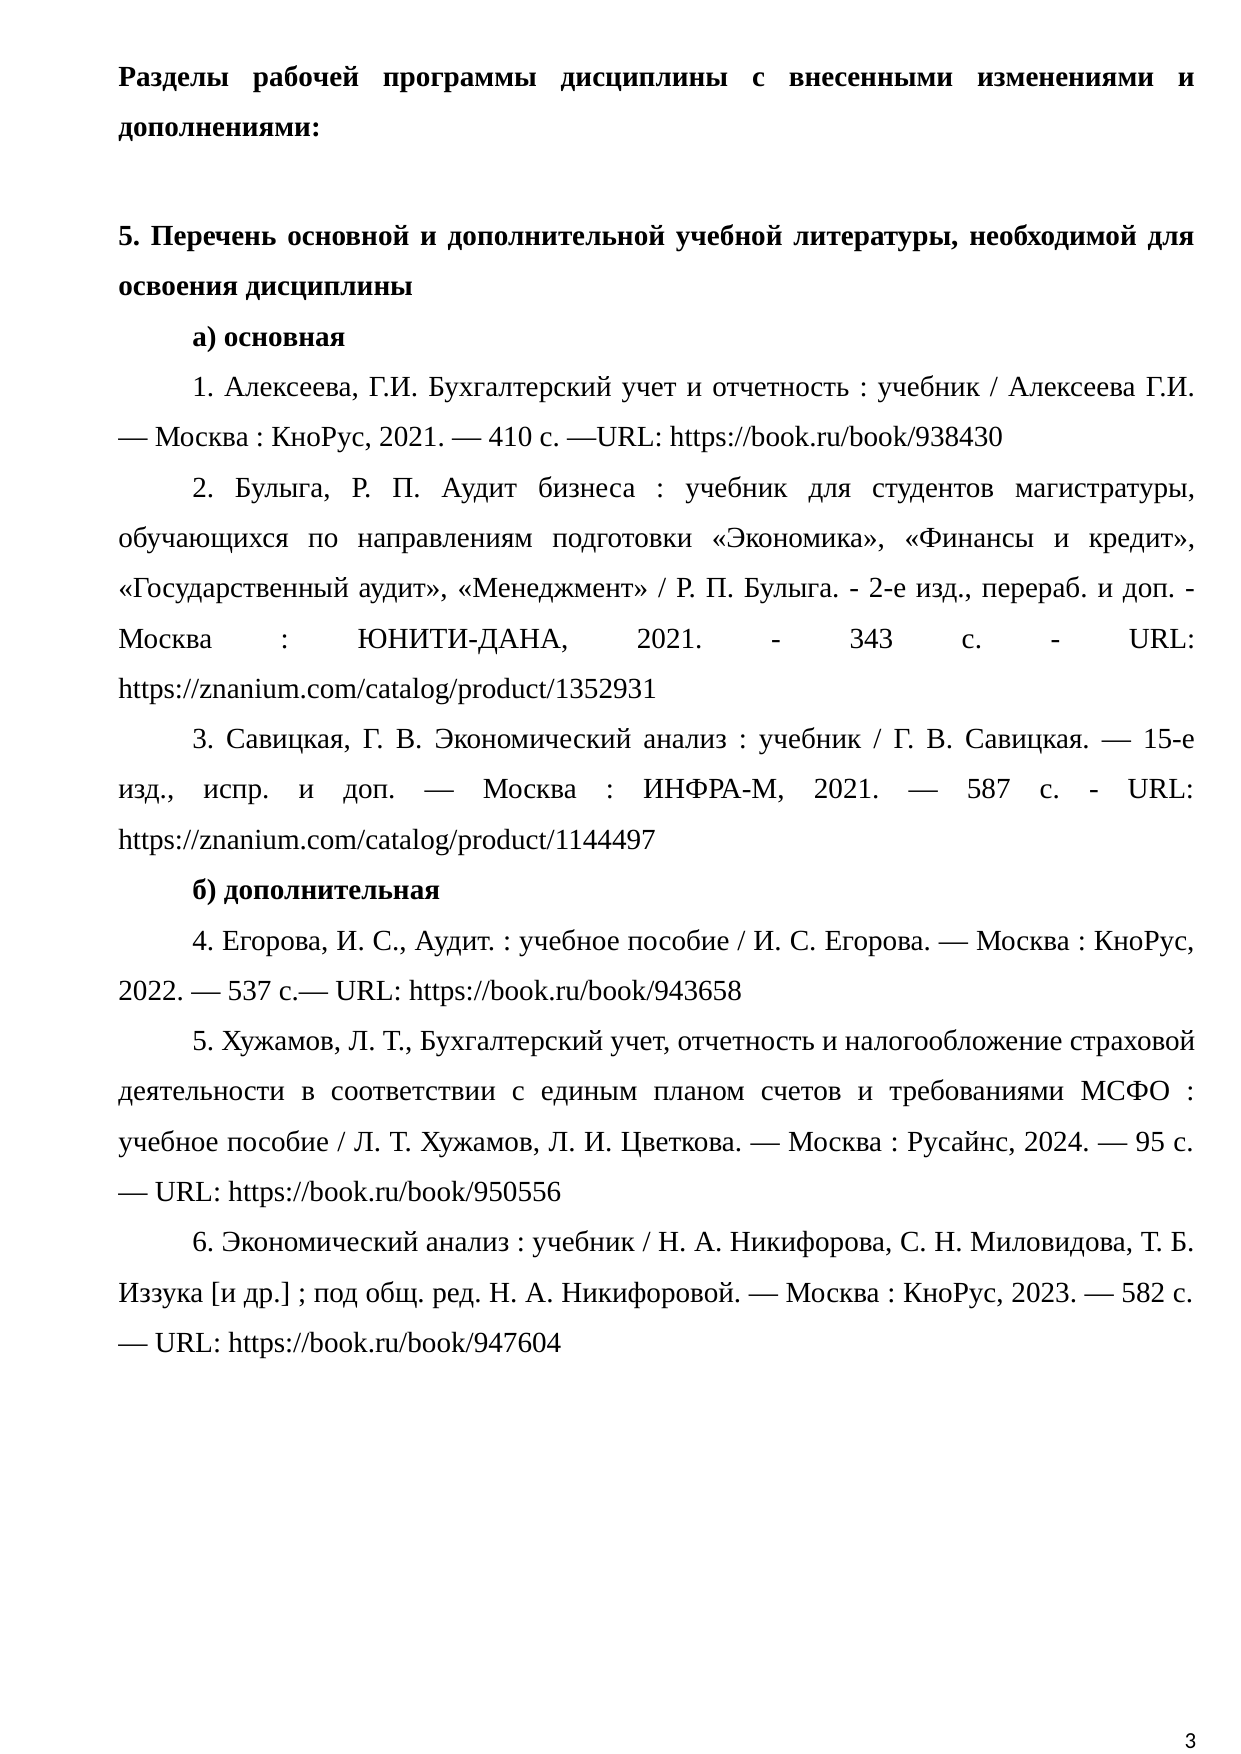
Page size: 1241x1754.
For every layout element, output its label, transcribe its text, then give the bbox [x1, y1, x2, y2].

text 2. Булыга, Р. П. Аудит бизнеса : учебник для студентов магистратуры, обучающихся по направлениям подготовки «Экономика», «Финансы и кредит», «Государственный аудит», «Менеджмент» / Р. П. Булыга. - 2-е изд., перераб. и доп. - Москва : ЮНИТИ-ДАНА, 2021. - 343 с. - URL: https://znanium.com/catalog/product/1352931 [118, 470, 1196, 704]
subtitle 5. Перечень основной и дополнительной учебной литературы, необходимой для освоения дисциплины [118, 218, 1196, 302]
text 1. Алексеева, Г.И. Бухгалтерский учет и отчетность : учебник / Алексеева Г.И. — Москва : КноРус, 2021. — 410 с. —URL: https://book.ru/book/938430 [118, 369, 1196, 453]
text 5. Хужамов, Л. Т., Бухгалтерский учет, отчетность и налогообложение страховой деятельности в соответствии с единым планом счетов и требованиями МСФО : учебное пособие / Л. Т. Хужамов, Л. И. Цветкова. — Москва : Русайнс, 2024. — 95 с.— URL: https://book.ru/book/950556 [118, 1023, 1196, 1208]
text а) основная [118, 319, 1196, 352]
text Разделы рабочей программы дисциплины с внесенными изменениями и дополнениями: [118, 59, 1196, 143]
text 3. Савицкая, Г. В. Экономический анализ : учебник / Г. В. Савицкая. — 15-е изд., испр. и доп. — Москва : ИНФРА-М, 2021. — 587 с. - URL: https://znanium.com/catalog/product/1144497 [118, 721, 1196, 856]
text 6. Экономический анализ : учебник / Н. А. Никифорова, С. Н. Миловидова, Т. Б. Иззука [и др.] ; под общ. ред. Н. А. Никифоровой. — Москва : КноРус, 2023. — 582 с.— URL: https://book.ru/book/947604 [118, 1224, 1196, 1359]
text б) дополнительная [118, 872, 1196, 906]
text 4. Егорова, И. С., Аудит. : учебное пособие / И. С. Егорова. — Москва : КноРус, 2022. — 537 с.— URL: https://book.ru/book/943658 [118, 923, 1196, 1006]
